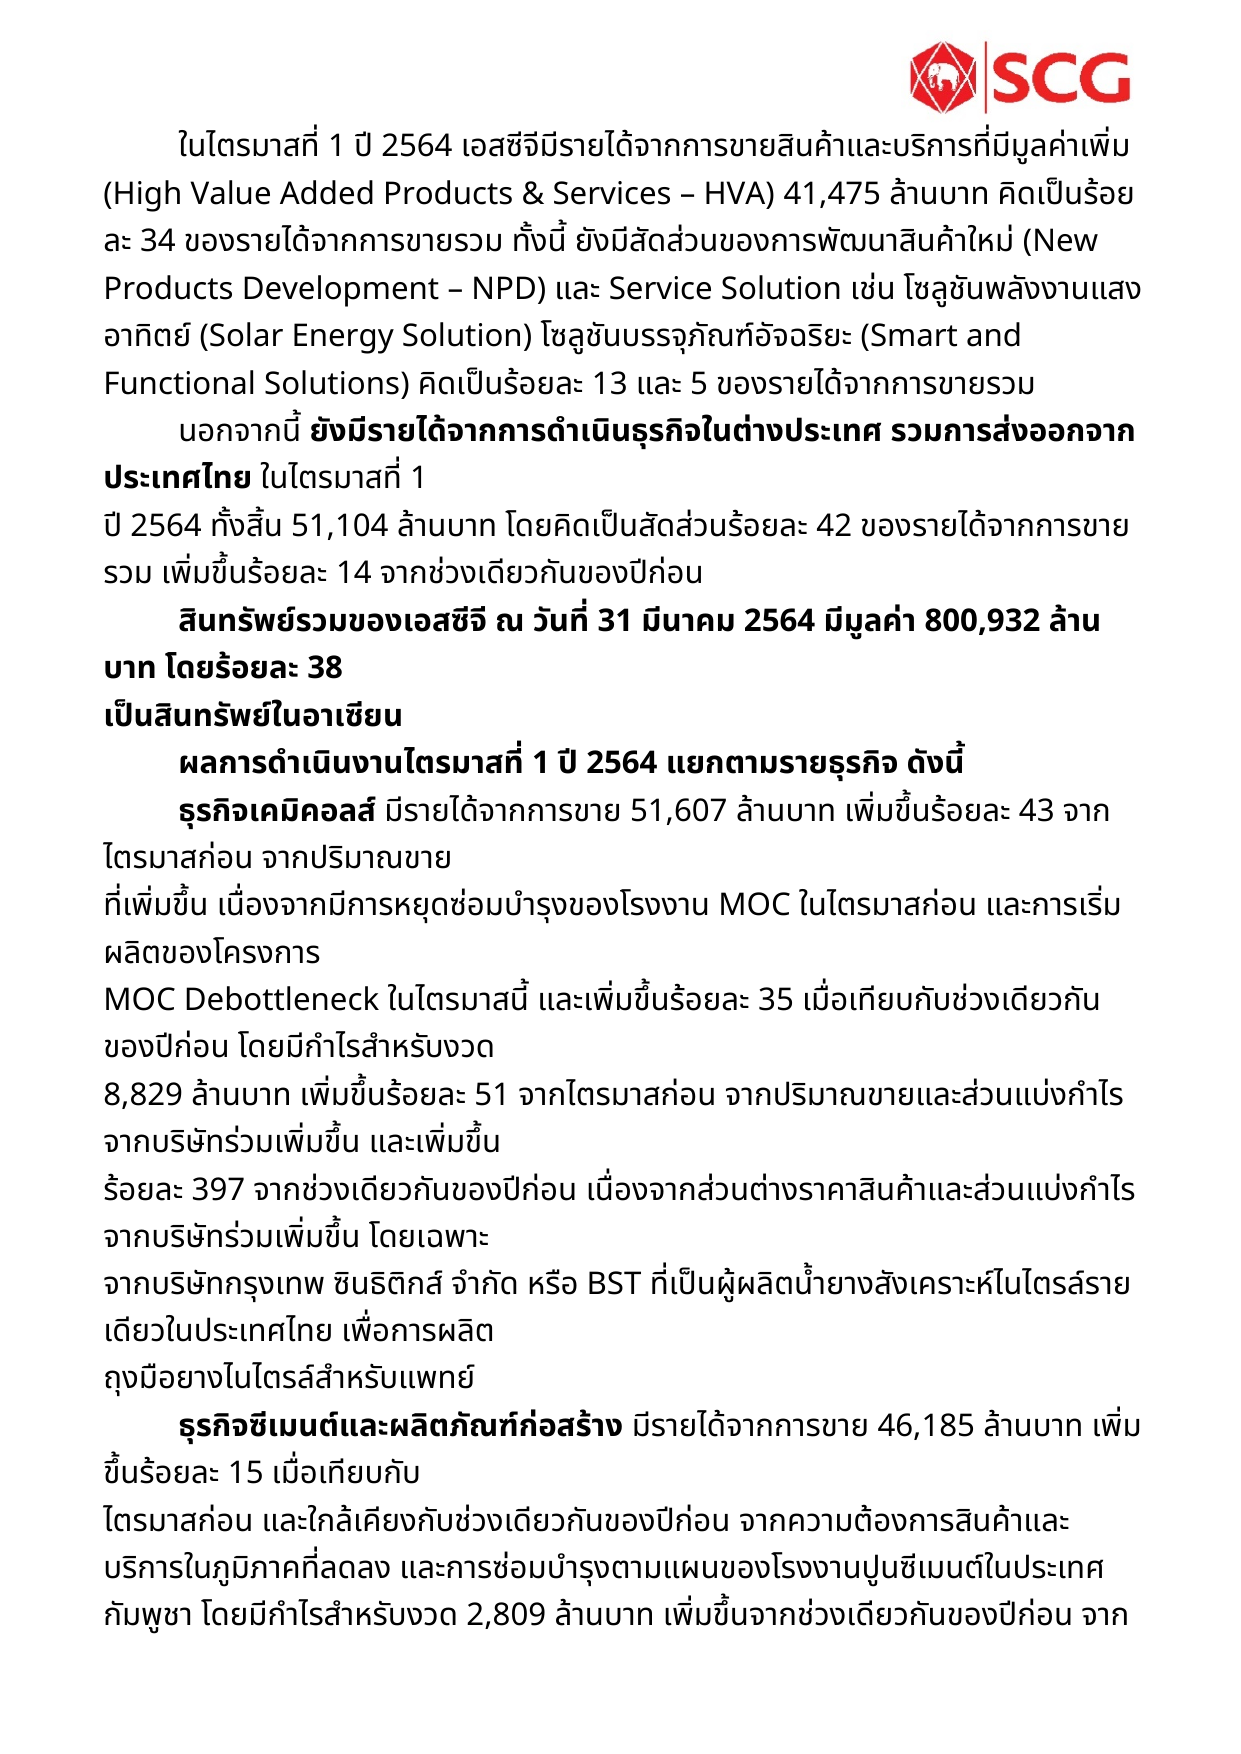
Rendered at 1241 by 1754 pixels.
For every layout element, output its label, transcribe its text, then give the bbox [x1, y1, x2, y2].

picture [901, 28, 1144, 124]
text ธุรกิจเคมิคอลส์ มีรายได้จากการขาย 51,607 ล้านบาท เพิ่มขึ้นร้อยละ 43 จากไตรมาสก่อน จากปริมาณขาย ที่เพิ่มขึ้น เนื่องจากมีการหยุดซ่อมบำรุงของโรงงาน MOC ในไตรมาสก่อน และการเริ่มผลิตของโครงการ MOC Debottleneck ในไตรมาสนี้ และเพิ่มขึ้นร้อยละ 35 เมื่อเทียบกับช่วงเดียวกันของปีก่อน โดยมีกำไรสำหรับงวด 8,829 ล้านบาท เพิ่มขึ้นร้อยละ 51 จากไตรมาสก่อน จากปริมาณขายและส่วนแบ่งกำไรจากบริษัทร่วมเพิ่มขึ้น และเพิ่มขึ้น ร้อยละ 397 จากช่วงเดียวกันของปีก่อน เนื่องจากส่วนต่างราคาสินค้าและส่วนแบ่งกำไรจากบริษัทร่วมเพิ่มขึ้น โดยเฉพาะ จากบริษัทกรุงเทพ ซินธิติกส์ จำกัด หรือ BST ที่เป็นผู้ผลิตน้ำยางสังเคราะห์ไนไตรล์รายเดียวในประเทศไทย เพื่อการผลิต ถุงมือยางไนไตรล์สำหรับแพทย์ [103, 788, 1144, 1403]
text ผลการดำเนินงานไตรมาสที่ 1 ปี 2564 แยกตามรายธุรกิจ ดังนี้ [103, 740, 1144, 788]
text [103, 1403, 1144, 1640]
text สินทรัพย์รวมของเอสซีจี ณ วันที่ 31 มีนาคม 2564 มีมูลค่า 800,932 ล้านบาท โดยร้อยละ 38 เป็นสินทรัพย์ในอาเซียน [103, 598, 1144, 740]
text นอกจากนี้ ยังมีรายได้จากการดำเนินธุรกิจในต่างประเทศ รวมการส่งออกจากประเทศไทย ในไตรมาสที่ 1 ปี 2564 ทั้งสิ้น 51,104 ล้านบาท โดยคิดเป็นสัดส่วนร้อยละ 42 ของรายได้จากการขายรวม เพิ่มขึ้นร้อยละ 14 จากช่วงเดียวกันของปีก่อน [103, 408, 1144, 598]
text ในไตรมาสที่ 1 ปี 2564 เอสซีจีมีรายได้จากการขายสินค้าและบริการที่มีมูลค่าเพิ่ม (High Value Added Products & Services – HVA) 41,475 ล้านบาท คิดเป็นร้อยละ 34 ของรายได้จากการขายรวม ทั้งนี้ ยังมีสัดส่วนของการพัฒนาสินค้าใหม่ (New Products Development – NPD) และ Service Solution เช่น โซลูชันพลังงานแสงอาทิตย์ (Solar Energy Solution) โซลูชันบรรจุภัณฑ์อัจฉริยะ (Smart and Functional Solutions) คิดเป็นร้อยละ 13 และ 5 ของรายได้จากการขายรวม [103, 123, 1144, 408]
